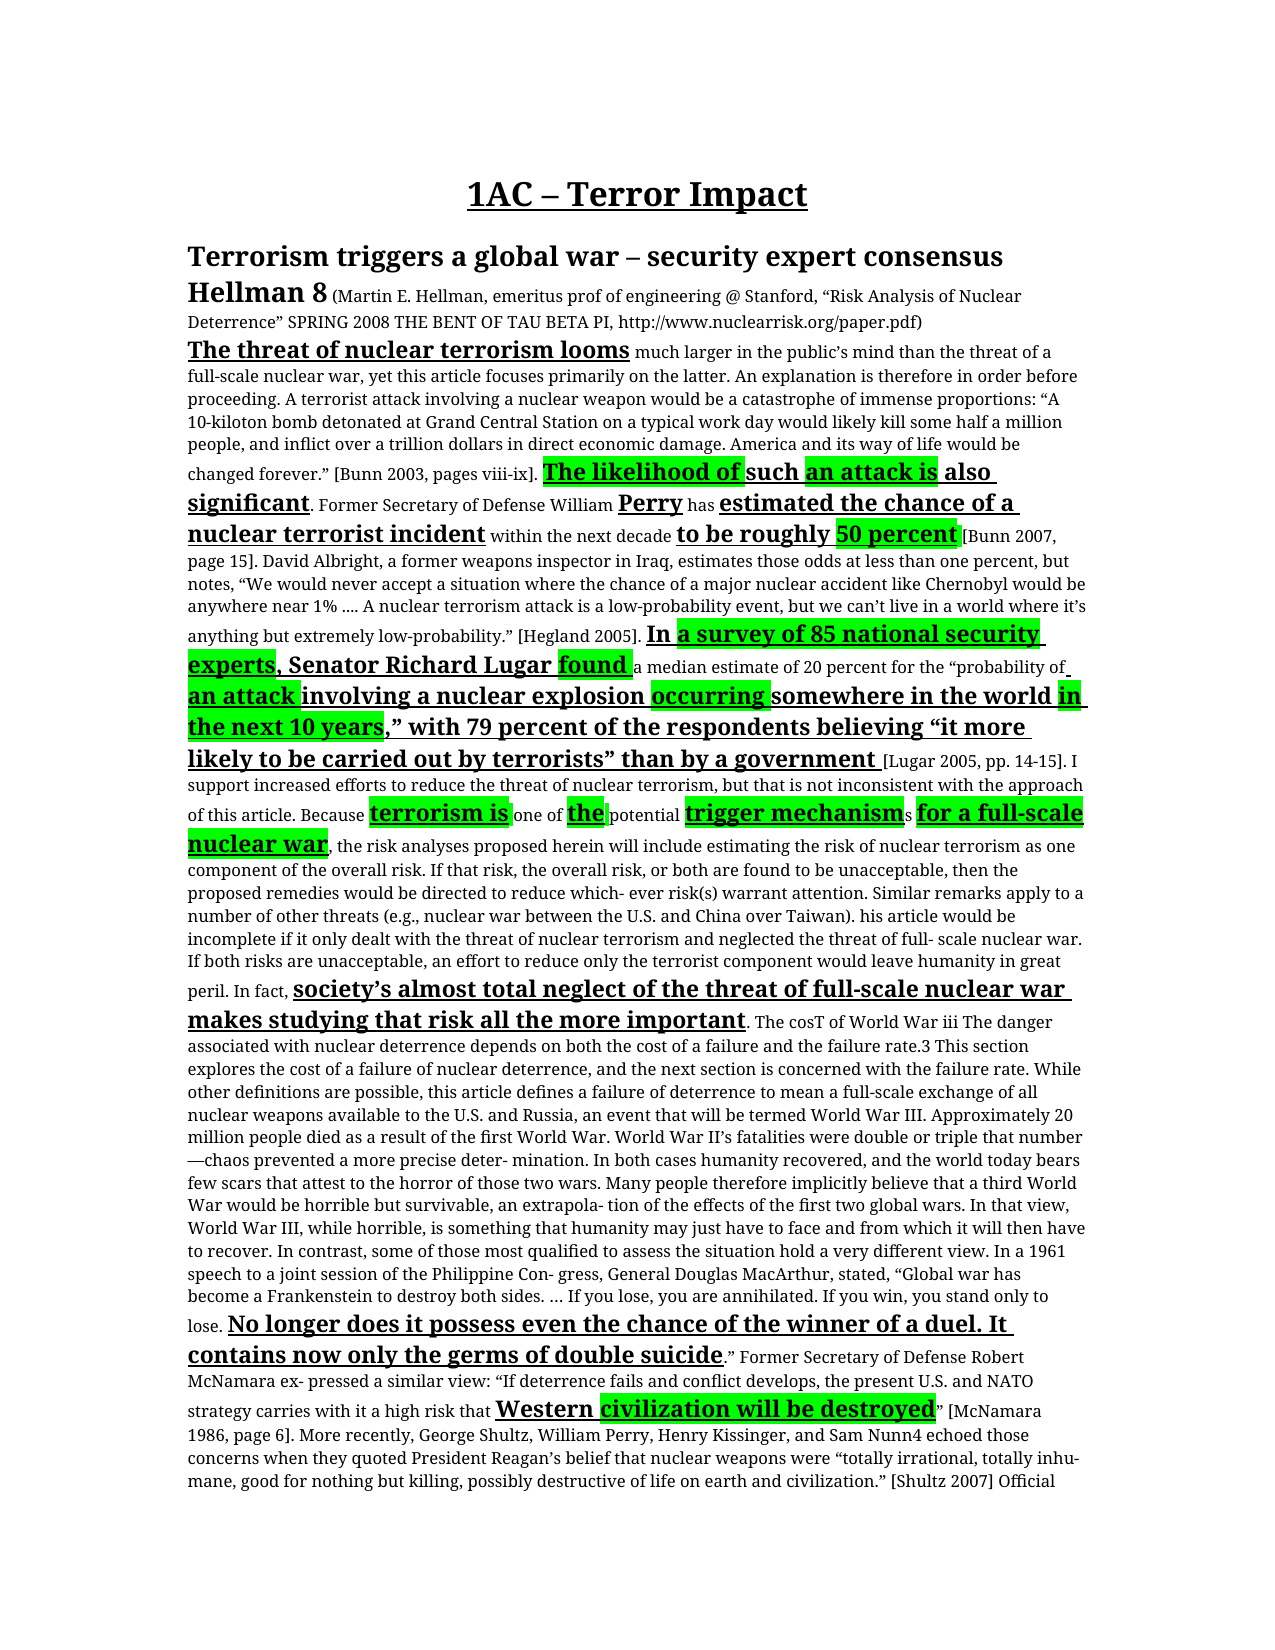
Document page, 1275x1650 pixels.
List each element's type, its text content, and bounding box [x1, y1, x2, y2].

text Hellman 8 (Martin E. Hellman, emeritus prof of engineering @ Stanford, “Risk Analysis of Nuclear Deterrence” SPRING 2008 THE BENT OF TAU BETA PI, http://www.nuclearrisk.org/paper.pdf) [187, 274, 1087, 333]
subtitle Terrorism triggers a global war – security expert consensus [187, 237, 1087, 274]
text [187, 708, 1087, 1492]
subtitle 1AC – Terror Impact [187, 171, 1087, 216]
